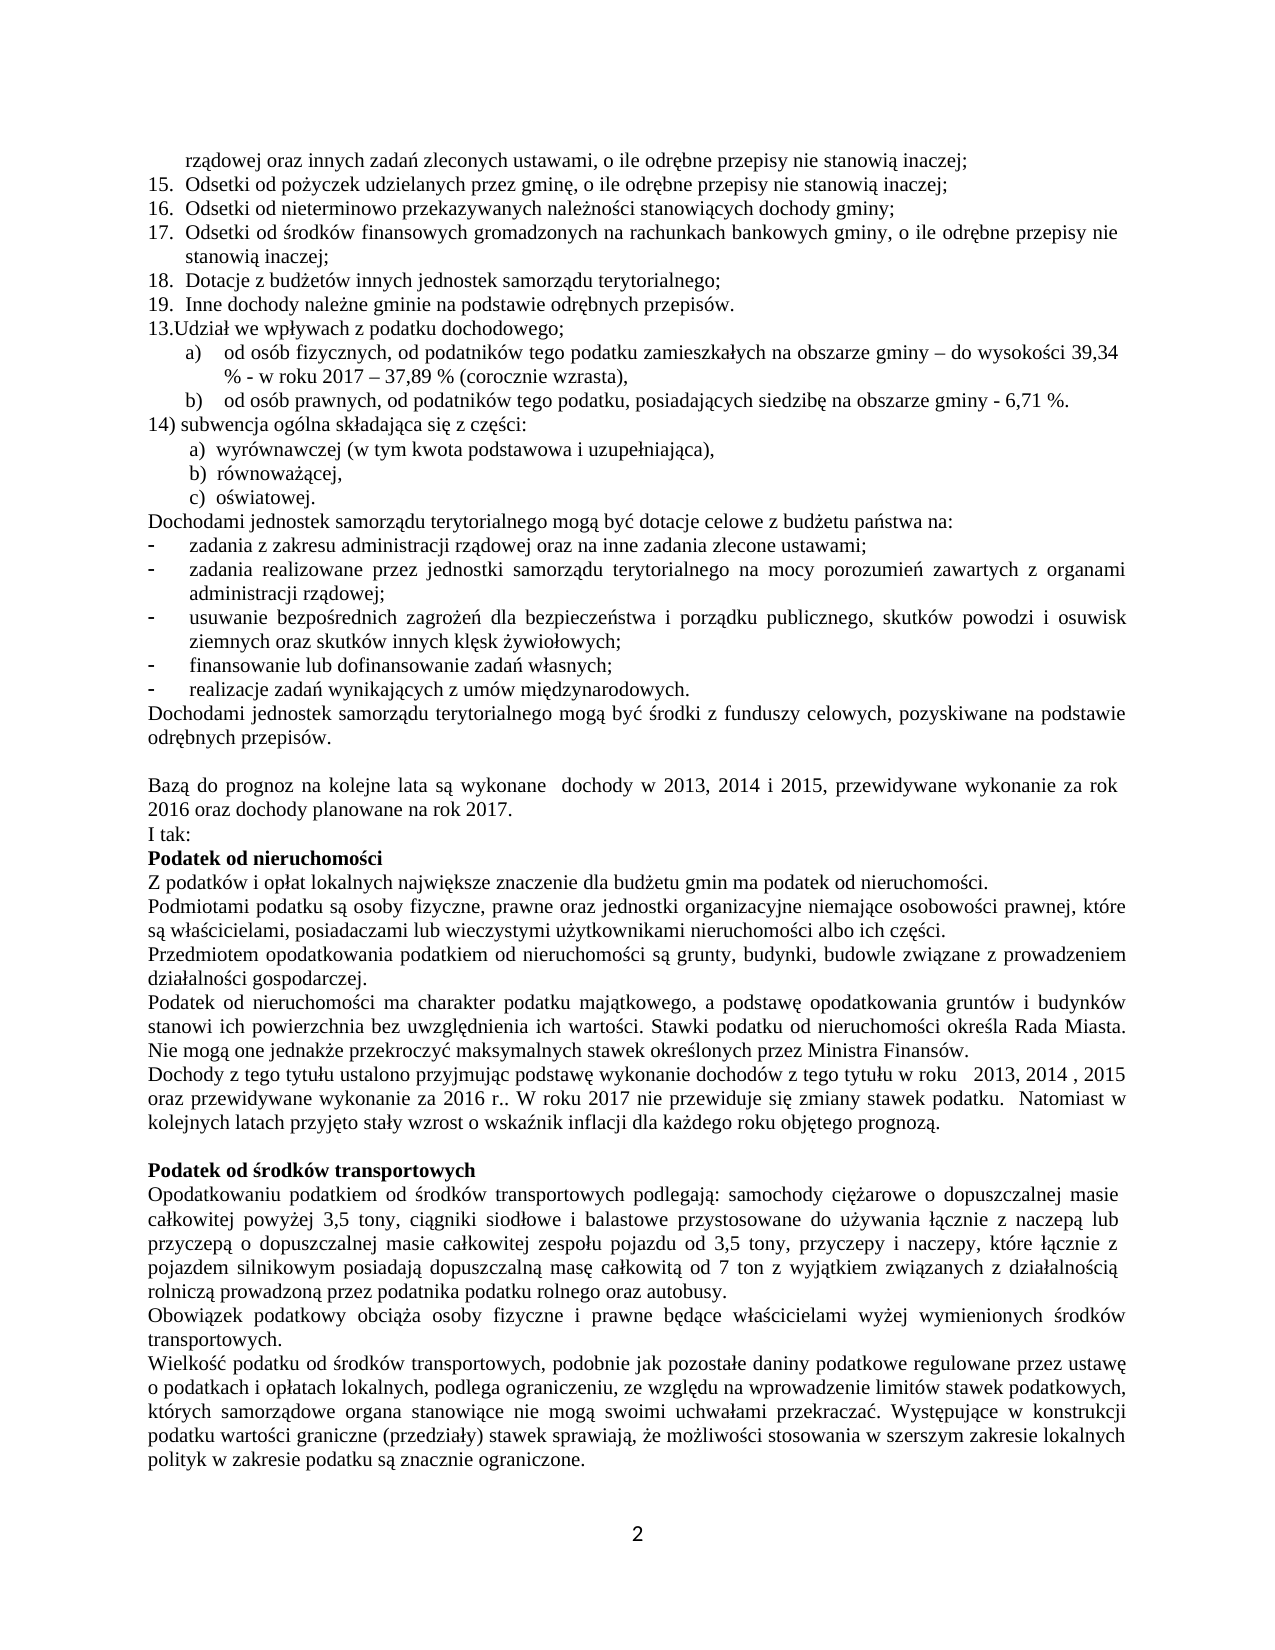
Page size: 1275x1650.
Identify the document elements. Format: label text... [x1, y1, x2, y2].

list Odsetki od nieterminowo przekazywanych należności stanowiących dochody gminy; [148, 196, 1120, 220]
text Dochodami jednostek samorządu terytorialnego mogą być środki z funduszy celowych, pozyskiwane na podstawie odrębnych przepisów. [148, 701, 1127, 749]
list Dotacje z budżetów innych jednostek samorządu terytorialnego; [148, 268, 1120, 292]
text Podmiotami podatku są osoby fizyczne, prawne oraz jednostki organizacyjne niemające osobowości prawnej, które są właścicielami, posiadaczami lub wieczystymi użytkownikami nieruchomości albo ich części. [148, 894, 1127, 942]
list finansowanie lub dofinansowanie zadań własnych; [148, 653, 1127, 677]
list od osób fizycznych, od podatników tego podatku zamieszkałych na obszarze gminy – do wysokości 39,34 % - w roku 2017 – 37,89 % (corocznie wzrasta), [185, 340, 1120, 388]
list od osób prawnych, od podatników tego podatku, posiadających siedzibę na obszarze gminy - 6,71 %. [185, 388, 1120, 412]
list usuwanie bezpośrednich zagrożeń dla bezpieczeństwa i porządku publicznego, skutków powodzi i osuwisk ziemnych oraz skutków innych klęsk żywiołowych; [148, 605, 1127, 653]
text Bazą do prognoz na kolejne lata są wykonane dochody w 2013, 2014 i 2015, przewidywane wykonanie za rok 2016 oraz dochody planowane na rok 2017. [148, 773, 1120, 821]
text Podatek od nieruchomości [148, 846, 1127, 869]
text Dochody z tego tytułu ustalono przyjmując podstawę wykonanie dochodów z tego tytułu w roku 2013, 2014 , 2015 oraz przewidywane wykonanie za 2016 r.. W roku 2017 nie przewiduje się zmiany stawek podatku. Natomiast w kolejnych latach przyjęto stały wzrost o wskaźnik inflacji dla każdego roku objętego prognozą. [148, 1062, 1127, 1134]
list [148, 148, 1120, 172]
text I tak: [148, 821, 1120, 846]
list Odsetki od środków finansowych gromadzonych na rachunkach bankowych gminy, o ile odrębne przepisy nie stanowią inaczej; [148, 220, 1120, 268]
text Podatek od nieruchomości ma charakter podatku majątkowego, a podstawę opodatkowania gruntów i budynków stanowi ich powierzchnia bez uwzględnienia ich wartości. Stawki podatku od nieruchomości określa Rada Miasta. Nie mogą one jednakże przekroczyć maksymalnych stawek określonych przez Ministra Finansów. [148, 990, 1127, 1062]
text a) wyrównawczej (w tym kwota podstawowa i uzupełniająca), [189, 436, 1127, 461]
text Przedmiotem opodatkowania podatkiem od nieruchomości są grunty, budynki, budowle związane z prowadzeniem działalności gospodarczej. [148, 942, 1127, 990]
list realizacje zadań wynikających z umów międzynarodowych. [148, 677, 1127, 701]
text Z podatków i opłat lokalnych największe znaczenie dla budżetu gmin ma podatek od nieruchomości. [148, 869, 1127, 894]
text 14) subwencja ogólna składająca się z części: [148, 412, 1127, 436]
text Dochodami jednostek samorządu terytorialnego mogą być dotacje celowe z budżetu państwa na: [148, 509, 1127, 533]
list zadania z zakresu administracji rządowej oraz na inne zadania zlecone ustawami; [148, 533, 1127, 557]
text Opodatkowaniu podatkiem od środków transportowych podlegają: samochody ciężarowe o dopuszczalnej masie całkowitej powyżej 3,5 tony, ciągniki siodłowe i balastowe przystosowane do używania łącznie z naczepą lub przyczepą o dopuszczalnej masie całkowitej zespołu pojazdu od 3,5 tony, przyczepy i naczepy, które łącznie z pojazdem silnikowym posiadają dopuszczalną masę całkowitą od 7 ton z wyjątkiem związanych z działalnością rolniczą prowadzoną przez podatnika podatku rolnego oraz autobusy. [148, 1182, 1120, 1303]
list Inne dochody należne gminie na podstawie odrębnych przepisów. [148, 292, 1120, 316]
text 13.Udział we wpływach z podatku dochodowego; [148, 316, 1120, 340]
text Wielkość podatku od środków transportowych, podobnie jak pozostałe daniny podatkowe regulowane przez ustawę o podatkach i opłatach lokalnych, podlega ograniczeniu, ze względu na wprowadzenie limitów stawek podatkowych, których samorządowe organa stanowiące nie mogą swoimi uchwałami przekraczać. Występujące w konstrukcji podatku wartości graniczne (przedziały) stawek sprawiają, że możliwości stosowania w szerszym zakresie lokalnych polityk w zakresie podatku są znacznie ograniczone. [148, 1351, 1127, 1471]
text c) oświatowej. [189, 484, 1127, 509]
text Podatek od środków transportowych [148, 1158, 1127, 1182]
list zadania realizowane przez jednostki samorządu terytorialnego na mocy porozumień zawartych z organami administracji rządowej; [148, 557, 1127, 605]
list Odsetki od pożyczek udzielanych przez gminę, o ile odrębne przepisy nie stanowią inaczej; [148, 172, 1120, 196]
text Obowiązek podatkowy obciąża osoby fizyczne i prawne będące właścicielami wyżej wymienionych środków transportowych. [148, 1303, 1127, 1351]
text b) równoważącej, [189, 461, 1127, 484]
